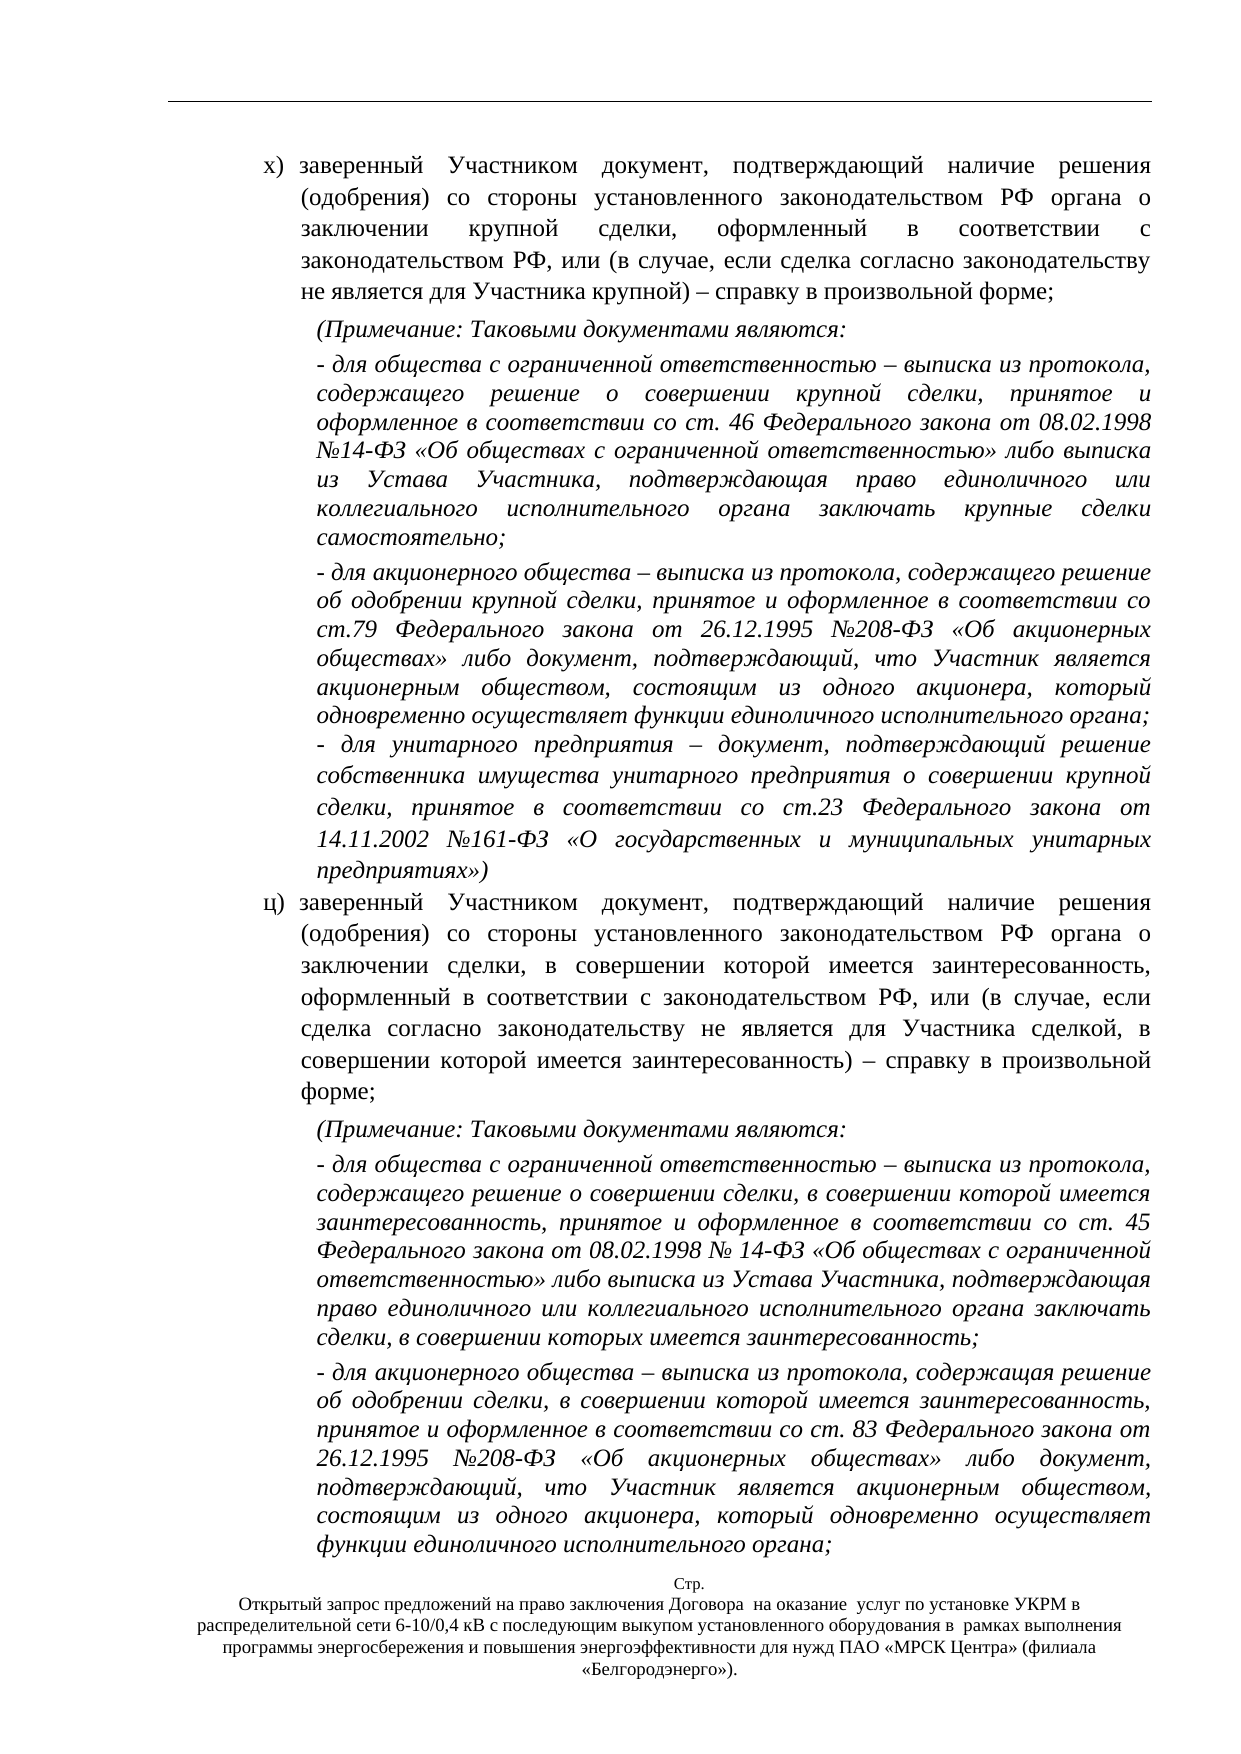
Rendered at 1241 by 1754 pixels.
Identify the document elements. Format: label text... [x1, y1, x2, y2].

list - для унитарного предприятия – документ, подтверждающий решение собственника имущества унитарного предприятия о совершении крупной сделки, принятое в соответствии со ст.23 Федерального закона от 14.11.2002 №161-ФЗ «О государственных и муниципальных унитарных предприятиях») [316, 729, 1152, 884]
list заверенный Участником документ, подтверждающий наличие решения (одобрения) со стороны установленного законодательством РФ органа о заключении крупной сделки, оформленный в соответствии с законодательством РФ, или (в случае, если сделка согласно законодательству не является для Участника крупной) – справку в произвольной форме; [263, 150, 1152, 305]
list (Примечание: Таковыми документами являются: [316, 314, 1152, 343]
list заверенный Участником документ, подтверждающий наличие решения (одобрения) со стороны установленного законодательством РФ органа о заключении сделки, в совершении которой имеется заинтересованность, оформленный в соответствии с законодательством РФ, или (в случае, если сделка согласно законодательству не является для Участника сделкой, в совершении которой имеется заинтересованность) – справку в произвольной форме; [263, 887, 1152, 1105]
list - для общества с ограниченной ответственностью – выписка из протокола, содержащего решение о совершении сделки, в совершении которой имеется заинтересованность, принятое и оформленное в соответствии со ст. 45 Федерального закона от 08.02.1998 № 14-ФЗ «Об обществах с ограниченной ответственностью» либо выписка из Устава Участника, подтверждающая право единоличного или коллегиального исполнительного органа заключать сделки, в совершении которых имеется заинтересованность; [316, 1149, 1152, 1350]
list - для общества с ограниченной ответственностью – выписка из протокола, содержащего решение о совершении крупной сделки, принятое и оформленное в соответствии со ст. 46 Федерального закона от 08.02.1998 №14-ФЗ «Об обществах с ограниченной ответственностью» либо выписка из Устава Участника, подтверждающая право единоличного или коллегиального исполнительного органа заключать крупные сделки самостоятельно; [316, 349, 1152, 550]
list (Примечание: Таковыми документами являются: [316, 1114, 1152, 1143]
list - для акционерного общества – выписка из протокола, содержащая решение об одобрении сделки, в совершении которой имеется заинтересованность, принятое и оформленное в соответствии со ст. 83 Федерального закона от 26.12.1995 №208-ФЗ «Об акционерных обществах» либо документ, подтверждающий, что Участник является акционерным обществом, состоящим из одного акционера, который одновременно осуществляет функции единоличного исполнительного органа; [316, 1357, 1152, 1558]
list - для акционерного общества – выписка из протокола, содержащего решение об одобрении крупной сделки, принятое и оформленное в соответствии со ст.79 Федерального закона от 26.12.1995 №208-ФЗ «Об акционерных обществах» либо документ, подтверждающий, что Участник является акционерным обществом, состоящим из одного акционера, который одновременно осуществляет функции единоличного исполнительного органа; [316, 557, 1152, 729]
